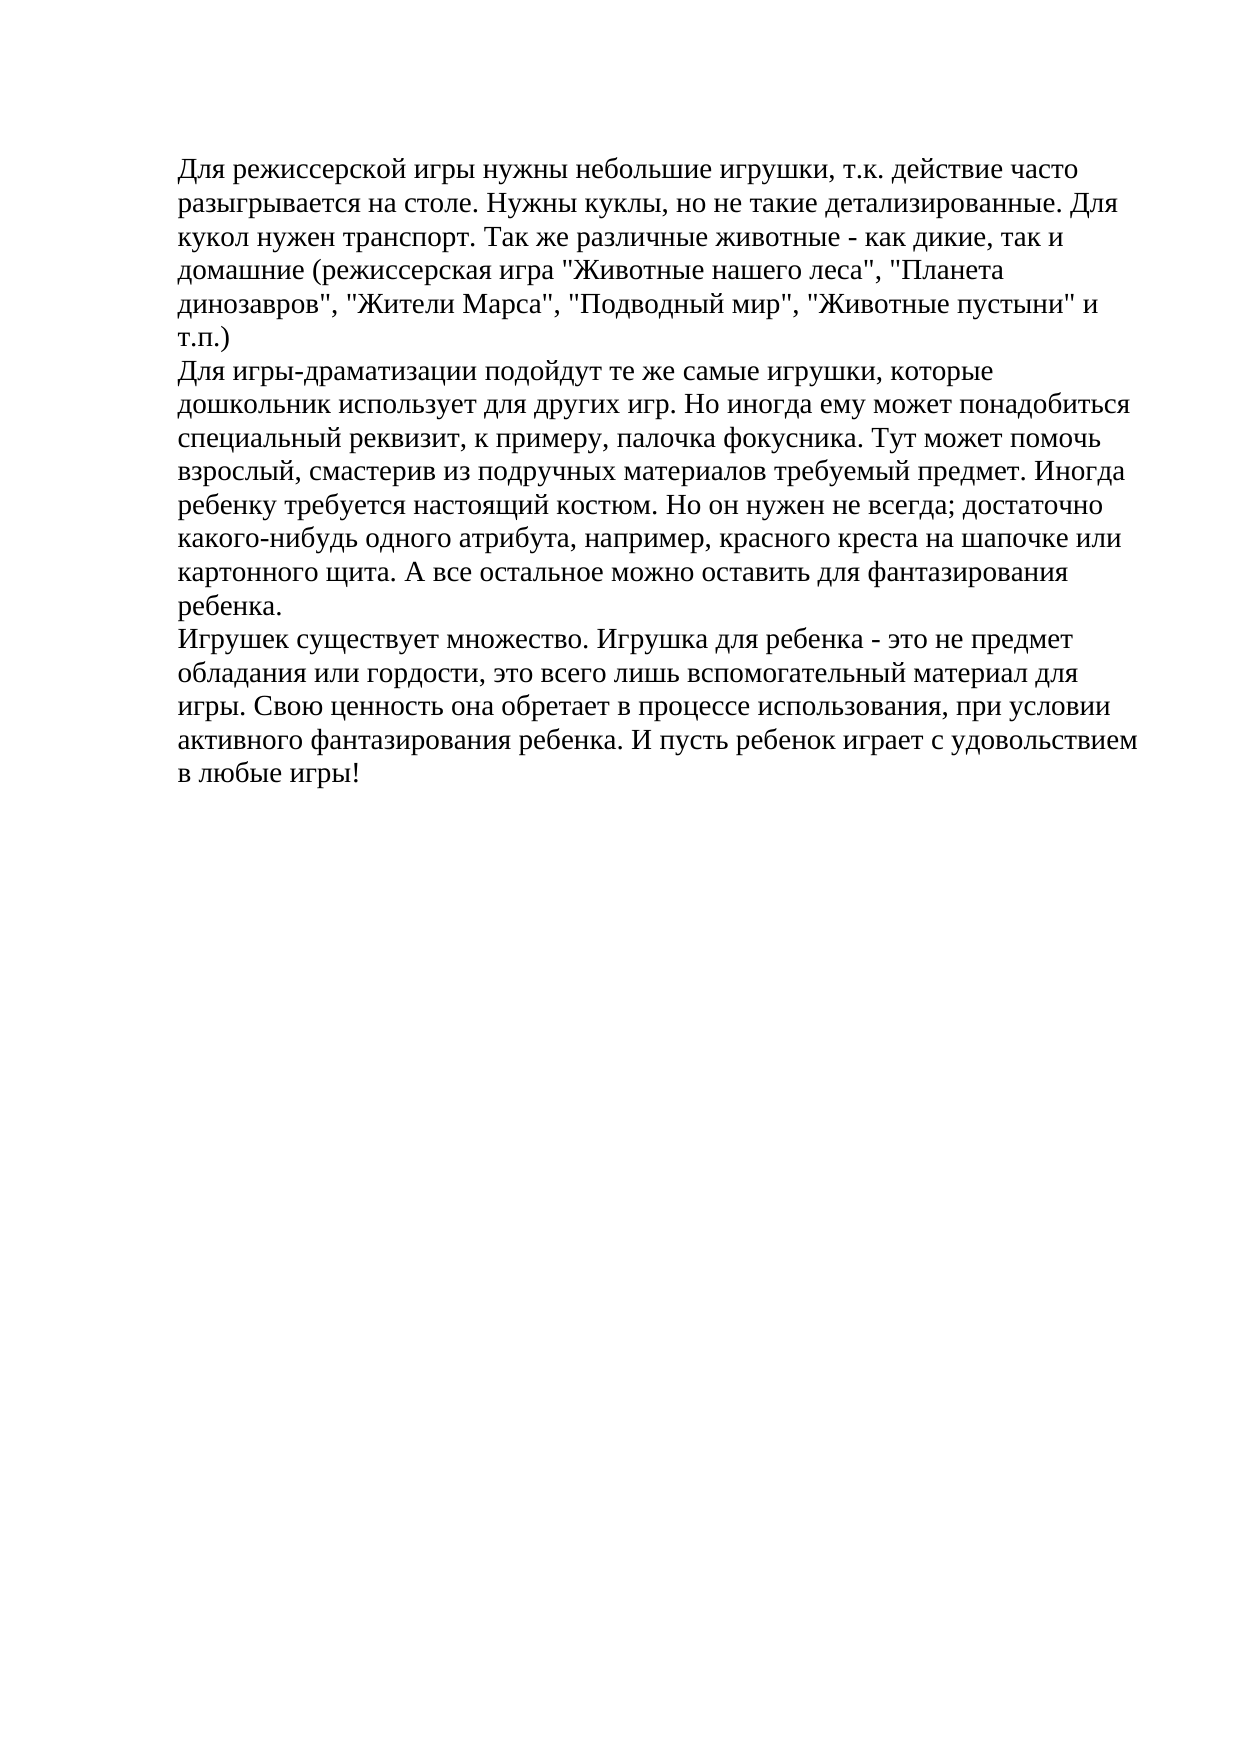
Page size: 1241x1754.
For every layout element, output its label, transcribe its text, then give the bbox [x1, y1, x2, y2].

text Для режиссерской игры нужны небольшие игрушки, т.к. действие часто разыгрывается на столе. Нужны куклы, но не такие детализированные. Для кукол нужен транспорт. Так же различные животные - как дикие, так и домашние (режиссерская игра "Животные нашего леса", "Планета динозавров", "Жители Марса", "Подводный мир", "Животные пустыни" и т.п.) Для игры-драматизации подойдут те же самые игрушки, которые дошкольник использует для других игр. Но иногда ему может понадобиться специальный реквизит, к примеру, палочка фокусника. Тут может помочь взрослый, смастерив из подручных материалов требуемый предмет. Иногда ребенку требуется настоящий костюм. Но он нужен не всегда; достаточно какого-нибудь одного атрибута, например, красного креста на шапочке или картонного щита. А все остальное можно оставить для фантазирования ребенка. Игрушек существует множество. Игрушка для ребенка - это не предмет обладания или гордости, это всего лишь вспомогательный материал для игры. Свою ценность она обретает в процессе использования, при условии активного фантазирования ребенка. И пусть ребенок играет с удовольствием в любые игры! [177, 118, 1152, 789]
